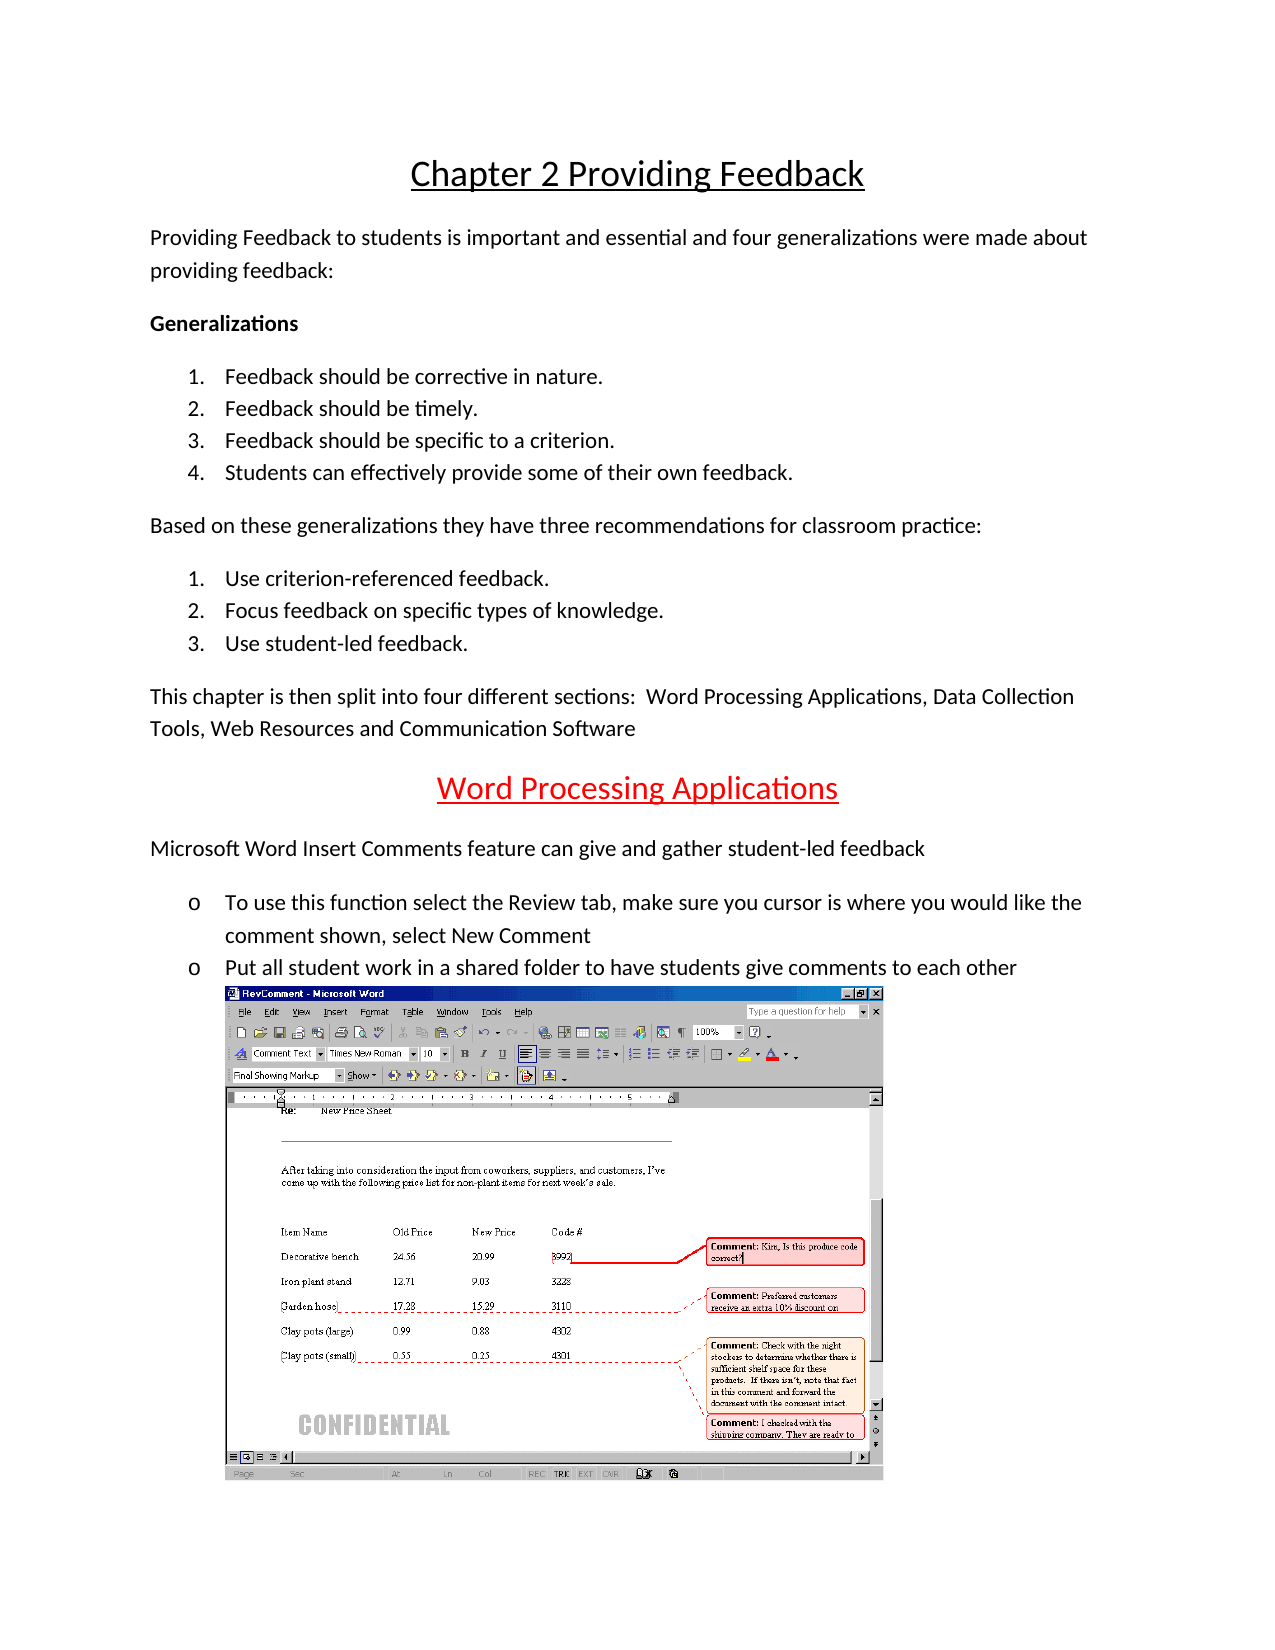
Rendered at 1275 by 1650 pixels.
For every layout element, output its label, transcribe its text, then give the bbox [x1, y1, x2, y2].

text This chapter is then split into four different sections: Word Processing Applications, Data Collection Tools, Web Resources and Communication Software [150, 682, 1125, 742]
list Use criterion-referenced feedback. [187, 564, 1125, 592]
list To use this function select the Review tab, make sure you cursor is where you would like the comment shown, select New Comment [187, 888, 1125, 949]
text Based on these generalizations they have three recommendations for classroom practice: [150, 511, 1125, 539]
text Chapter 2 Providing Feedback [150, 150, 1125, 196]
list Use student-led feedback. [187, 629, 1125, 657]
picture [225, 986, 884, 1481]
text Word Processing Applications [150, 767, 1125, 808]
list Put all student work in a shared folder to have students give comments to each other [187, 953, 1125, 982]
text Microsoft Word Insert Comments feature can give and gather student-led feedback [150, 834, 1125, 863]
list Focus feedback on specific types of knowledge. [187, 597, 1125, 624]
list Students can effectively provide some of their own feedback. [187, 458, 1125, 486]
text Generalizations [150, 309, 1125, 337]
list Feedback should be specific to a criterion. [187, 426, 1125, 454]
text Providing Feedback to students is important and essential and four generalizations were made about providing feedback: [150, 223, 1125, 284]
list Feedback should be timely. [187, 394, 1125, 422]
list Feedback should be corrective in nature. [187, 362, 1125, 390]
